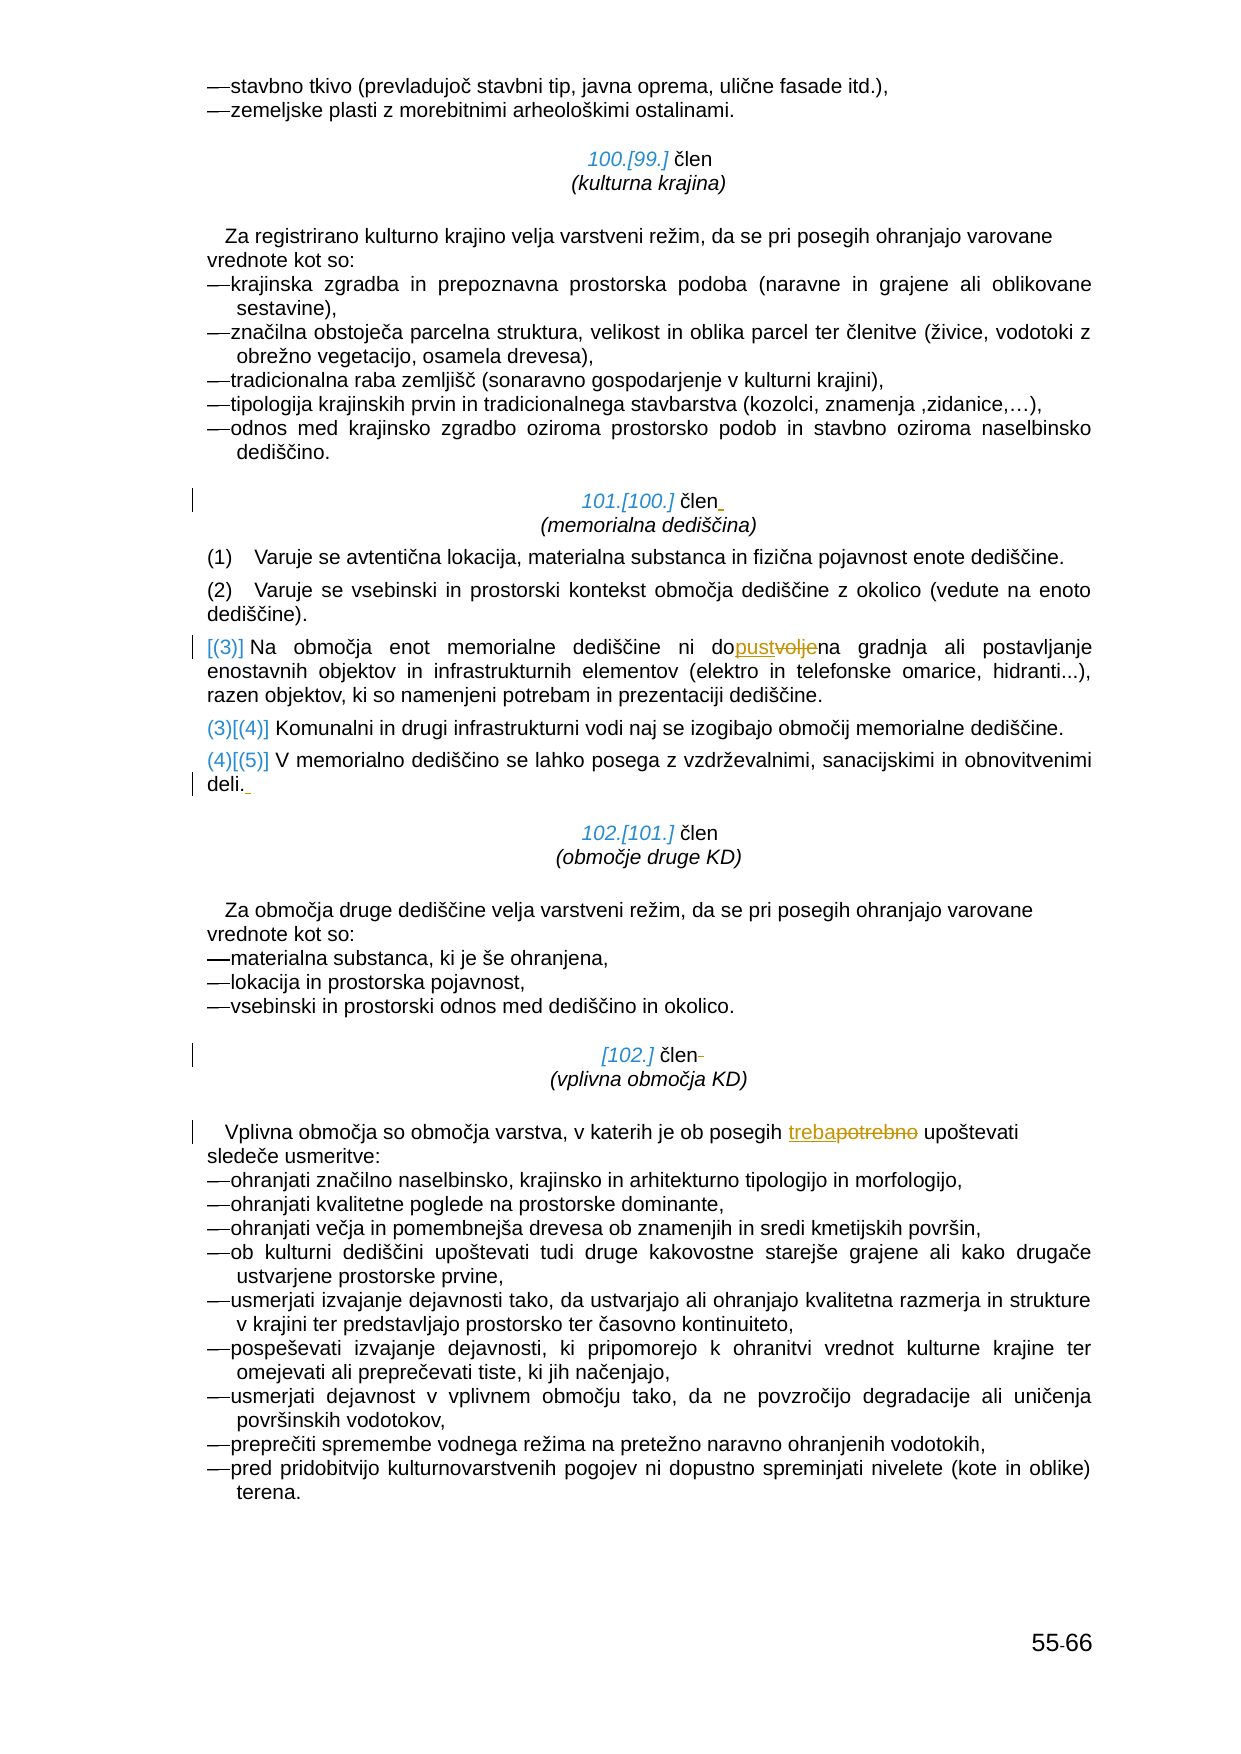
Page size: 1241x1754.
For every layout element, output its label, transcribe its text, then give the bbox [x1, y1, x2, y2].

list usmerjati dejavnost v vplivnem območju tako, da ne povzročijo degradacije ali uničenja površinskih vodotokov, [207, 1384, 1092, 1432]
list preprečiti spremembe vodnega režima na pretežno naravno ohranjenih vodotokih, [207, 1432, 1092, 1456]
list pospeševati izvajanje dejavnosti, ki pripomorejo k ohranitvi vrednot kulturne krajine ter omejevati ali preprečevati tiste, ki jih načenjajo, [207, 1336, 1092, 1384]
list materialna substanca, ki je še ohranjena, [207, 946, 1092, 970]
list tradicionalna raba zemljišč (sonaravno gospodarjenje v kulturni krajini), [207, 368, 1092, 392]
text Za območja druge dediščine velja varstveni režim, da se pri posegih ohranjajo varovane vrednote kot so: [207, 898, 1092, 946]
list pred pridobitvijo kulturnovarstvenih pogojev ni dopustno spreminjati nivelete (kote in oblike) terena. [207, 1456, 1092, 1503]
list člen [207, 488, 1092, 512]
list člen [207, 821, 1092, 845]
list krajinska zgradba in prepoznavna prostorska podoba (naravne in grajene ali oblikovane sestavine), [207, 272, 1092, 320]
text (vplivna območja KD) [207, 1067, 1092, 1091]
list odnos med krajinsko zgradbo oziroma prostorsko podob in stavbno oziroma naselbinsko dediščino. [207, 416, 1092, 463]
list lokacija in prostorska pojavnost, [207, 970, 1092, 994]
text Za registrirano kulturno krajino velja varstveni režim, da se pri posegih ohranjajo varovane vrednote kot so: [207, 224, 1092, 272]
text (območje druge KD) [207, 845, 1092, 869]
list vsebinski in prostorski odnos med dediščino in okolico. [207, 994, 1092, 1018]
list Na območja enot memorialne dediščine ni dona gradnja ali postavljanje enostavnih objektov in infrastrukturnih elementov (elektro in telefonske omarice, hidranti...), razen objektov, ki so namenjeni potrebam in prezentaciji dediščine. [207, 635, 1092, 707]
list V memorialno dediščino se lahko posega z vzdrževalnimi, sanacijskimi in obnovitvenimi deli. [207, 748, 1092, 796]
list Komunalni in drugi infrastrukturni vodi naj se izogibajo območij memorialne dediščine. [207, 716, 1092, 739]
list ohranjati značilno naselbinsko, krajinsko in arhitekturno tipologijo in morfologijo, [207, 1168, 1092, 1192]
list člen [207, 1043, 1092, 1067]
list zemeljske plasti z morebitnimi arheološkimi ostalinami. [207, 98, 1092, 122]
text Vplivna območja so območja varstva, v katerih je ob posegih upoštevati sledeče usmeritve: [207, 1120, 1092, 1168]
list člen [207, 147, 1092, 171]
list značilna obstoječa parcelna struktura, velikost in oblika parcel ter členitve (živice, vodotoki z obrežno vegetacijo, osamela drevesa), [207, 320, 1092, 368]
text (kulturna krajina) [207, 171, 1092, 195]
list tipologija krajinskih prvin in tradicionalnega stavbarstva (kozolci, znamenja ,zidanice,…), [207, 392, 1092, 416]
list ob kulturni dediščini upoštevati tudi druge kakovostne starejše grajene ali kako drugače ustvarjene prostorske prvine, [207, 1240, 1092, 1288]
text (memorialna dediščina) [207, 512, 1092, 536]
list ohranjati večja in pomembnejša drevesa ob znamenjih in sredi kmetijskih površin, [207, 1216, 1092, 1240]
list Varuje se avtentična lokacija, materialna substanca in fizična pojavnost enote dediščine. [207, 545, 1092, 569]
list Varuje se vsebinski in prostorski kontekst območja dediščine z okolico (vedute na enoto dediščine). [207, 578, 1092, 626]
list ohranjati kvalitetne poglede na prostorske dominante, [207, 1192, 1092, 1216]
list stavbno tkivo (prevladujoč stavbni tip, javna oprema, ulične fasade itd.), [207, 74, 1092, 98]
list usmerjati izvajanje dejavnosti tako, da ustvarjajo ali ohranjajo kvalitetna razmerja in strukture v krajini ter predstavljajo prostorsko ter časovno kontinuiteto, [207, 1288, 1092, 1336]
